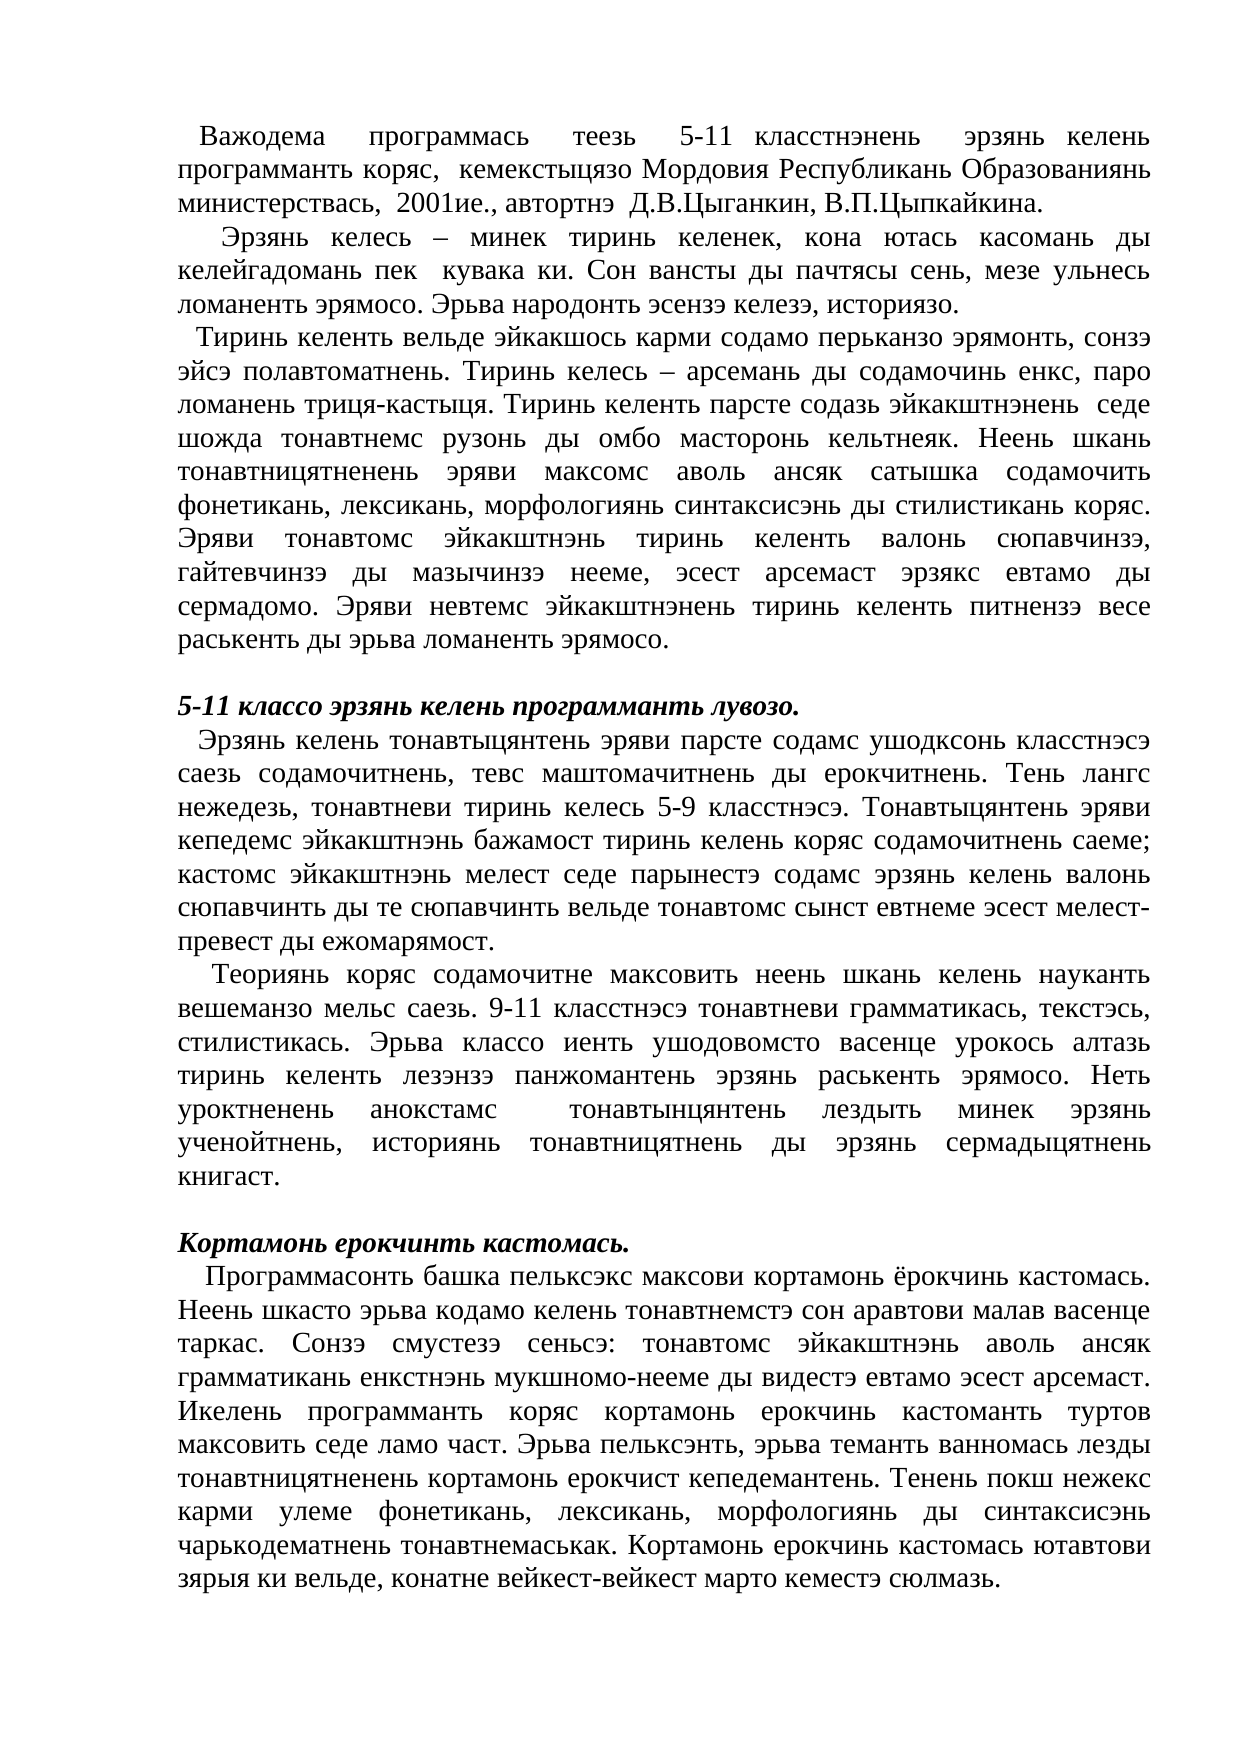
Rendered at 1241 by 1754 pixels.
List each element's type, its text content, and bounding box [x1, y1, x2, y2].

text Тиринь келенть вельде эйкакшось карми содамо перьканзо эрямонть, сонзэ эйсэ полавтоматнень. Тиринь келесь – арсемань ды содамочинь енкс, паро ломанень триця-кастыця. Тиринь келенть парсте содазь эйкакштнэнень седе шожда тонавтнемс рузонь ды омбо масторонь кельтнеяк. Неень шкань тонавтницятненень эряви максомс аволь ансяк сатышка содамочить фонетикань, лексикань, морфологиянь синтаксисэнь ды стилистикань коряс. Эряви тонавтомс эйкакштнэнь тиринь келенть валонь сюпавчинзэ, гайтевчинзэ ды мазычинзэ нееме, эсест арсемаст эрзякс евтамо ды сермадомо. Эряви невтемс эйкакштнэнень тиринь келенть питнензэ весе раськенть ды эрьва ломаненть эрямосо. [177, 319, 1152, 655]
text Теориянь коряс содамочитне максовить неень шкань келень науканть вешеманзо мельс саезь. 9-11 класстнэсэ тонавтневи грамматикась, текстэсь, стилистикась. Эрьва классо иенть ушодовомсто васенце урокось алтазь тиринь келенть лезэнзэ панжомантень эрзянь раськенть эрямосо. Неть уроктненень анокстамс тонавтынцянтень лездыть минек эрзянь ученойтнень, историянь тонавтницятнень ды эрзянь сермадыцятнень книгаст. [177, 957, 1152, 1191]
text Эрзянь келесь – минек тиринь келенек, кона ютась касомань ды келейгадомань пек кувака ки. Сон вансты ды пачтясы сень, мезе ульнесь ломаненть эрямосо. Эрьва народонть эсензэ келезэ, историязо. [177, 219, 1152, 319]
text Программасонть башка пельксэкс максови кортамонь ёрокчинь кастомась. Неень шкасто эрьва кодамо келень тонавтнемстэ сон аравтови малав васенце таркас. Сонзэ смустезэ сеньсэ: тонавтомс эйкакштнэнь аволь ансяк грамматикань енкстнэнь мукшномо-нееме ды видестэ евтамо эсест арсемаст. Икелень программанть коряс кортамонь ерокчинь кастоманть туртов максовить седе ламо част. Эрьва пельксэнть, эрьва теманть ванномась лезды тонавтницятненень кортамонь ерокчист кепедемантень. Тенень покш нежекс карми улеме фонетикань, лексикань, морфологиянь ды синтаксисэнь чарькодематнень тонавтнемаськак. Кортамонь ерокчинь кастомась ютавтови зярыя ки вельде, конатне вейкест-вейкест марто кеместэ сюлмазь. [177, 1258, 1152, 1594]
text Эрзянь келень тонавтыцянтень эряви парсте содамс ушодксонь класстнэсэ саезь содамочитнень, тевс маштомачитнень ды ерокчитнень. Тень лангс нежедезь, тонавтневи тиринь келесь 5-9 класстнэсэ. Тонавтыцянтень эряви кепедемс эйкакштнэнь бажамост тиринь келень коряс содамочитнень саеме; кастомс эйкакштнэнь мелест седе парынестэ содамс эрзянь келень валонь сюпавчинть ды те сюпавчинть вельде тонавтомс сынст евтнеме эсест мелест-превест ды ежомарямост. [177, 722, 1152, 957]
text 5-11 классо эрзянь келень программанть лувозо. [177, 688, 1152, 722]
text Кортамонь ерокчинть кастомась. [177, 1225, 1152, 1258]
text Важодема программась теезь 5-11 класстнэнень эрзянь келень программанть коряс, кемекстыцязо Мордовия Республикань Образованиянь министерствась, 2001ие., автортнэ Д.В.Цыганкин, В.П.Цыпкайкина. [177, 118, 1152, 219]
